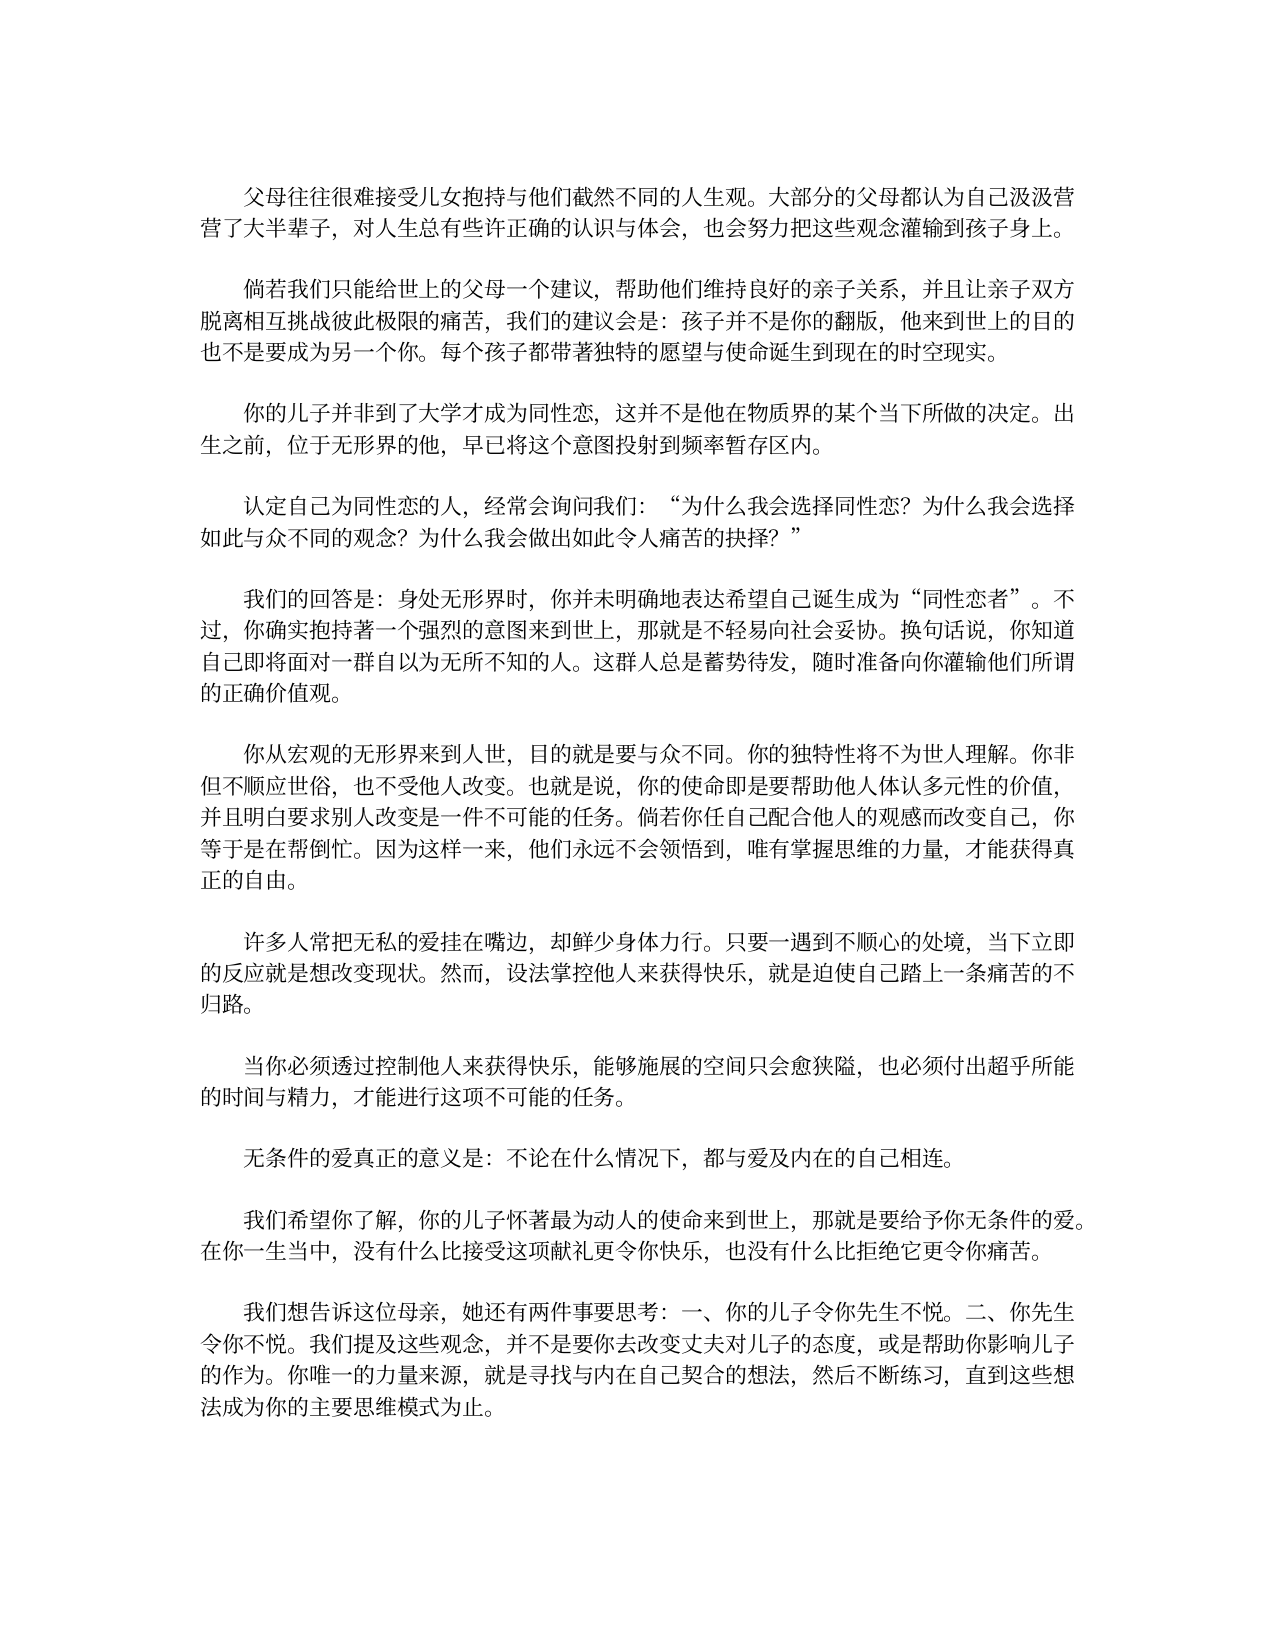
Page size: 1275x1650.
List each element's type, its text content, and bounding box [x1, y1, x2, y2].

text 我们的回答是：身处无形界时，你并未明确地表达希望自己诞生成为“同性恋者”。不过，你确实抱持著一个强烈的意图来到世上，那就是不轻易向社会妥协。换句话说，你知道自己即将面对一群自以为无所不知的人。这群人总是蓄势待发，随时准备向你灌输他们所谓的正确价值观。 [200, 582, 1075, 708]
text 我们希望你了解，你的儿子怀著最为动人的使命来到世上，那就是要给予你无条件的爱。在你一生当中，没有什么比接受这项献礼更令你快乐，也没有什么比拒绝它更令你痛苦。 [200, 1203, 1075, 1266]
text 认定自己为同性恋的人，经常会询问我们：“为什么我会选择同性恋？为什么我会选择如此与众不同的观念？为什么我会做出如此令人痛苦的抉择？” [200, 489, 1075, 552]
text 你的儿子并非到了大学才成为同性恋，这并不是他在物质界的某个当下所做的决定。出生之前，位于无形界的他，早已将这个意图投射到频率暂存区内。 [200, 397, 1075, 459]
text 我们想告诉这位母亲，她还有两件事要思考：一、你的儿子令你先生不悦。二、你先生令你不悦。我们提及这些观念，并不是要你去改变丈夫对儿子的态度，或是帮助你影响儿子的作为。你唯一的力量来源，就是寻找与内在自己契合的想法，然后不断练习，直到这些想法成为你的主要思维模式为止。 [200, 1296, 1075, 1421]
text 父母往往很难接受儿女抱持与他们截然不同的人生观。大部分的父母都认为自己汲汲营营了大半辈子，对人生总有些许正确的认识与体会，也会努力把这些观念灌输到孩子身上。 [200, 180, 1075, 243]
text 无条件的爱真正的意义是：不论在什么情况下，都与爱及内在的自己相连。 [200, 1142, 1075, 1173]
text 你从宏观的无形界来到人世，目的就是要与众不同。你的独特性将不为世人理解。你非但不顺应世俗，也不受他人改变。也就是说，你的使命即是要帮助他人体认多元性的价值，并且明白要求别人改变是一件不可能的任务。倘若你任自己配合他人的观感而改变自己，你等于是在帮倒忙。因为这样一来，他们永远不会领悟到，唯有掌握思维的力量，才能获得真正的自由。 [200, 738, 1075, 895]
text 许多人常把无私的爱挂在嘴边，却鲜少身体力行。只要一遇到不顺心的处境，当下立即的反应就是想改变现状。然而，设法掌控他人来获得快乐，就是迫使自己踏上一条痛苦的不归路。 [200, 925, 1075, 1019]
text 倘若我们只能给世上的父母一个建议，帮助他们维持良好的亲子关系，并且让亲子双方脱离相互挑战彼此极限的痛苦，我们的建议会是：孩子并不是你的翻版，他来到世上的目的也不是要成为另一个你。每个孩子都带著独特的愿望与使命诞生到现在的时空现实。 [200, 272, 1075, 367]
text 当你必须透过控制他人来获得快乐，能够施展的空间只会愈狭隘，也必须付出超乎所能的时间与精力，才能进行这项不可能的任务。 [200, 1049, 1075, 1112]
